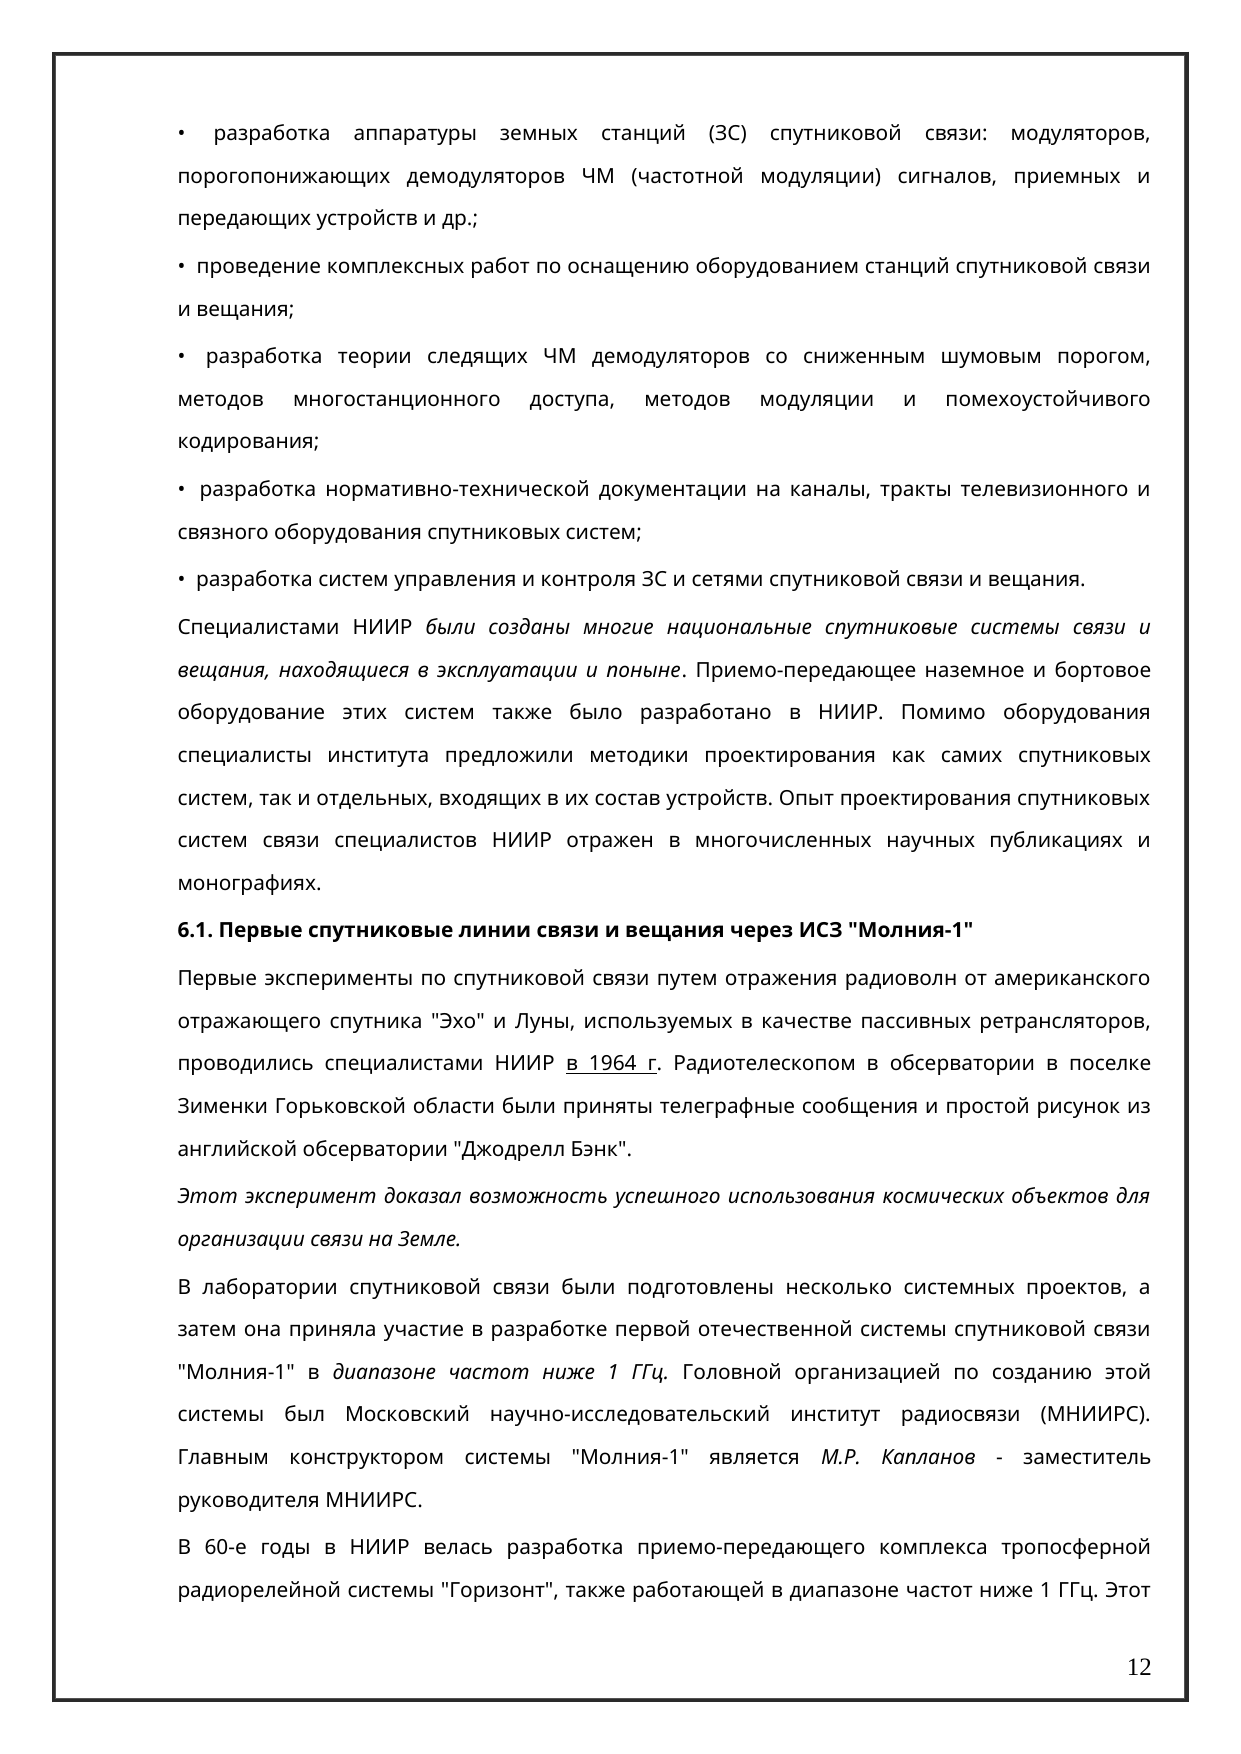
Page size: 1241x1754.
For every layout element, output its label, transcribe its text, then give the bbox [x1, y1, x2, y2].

text • проведение комплексных работ по оснащению оборудованием станций спутниковой связи и вещания; [177, 251, 1152, 322]
text Первые эксперименты по спутниковой связи путем отражения радиоволн от американского отражающего спутника "Эхо" и Луны, используемых в качестве пассивных ретрансляторов, проводились специалистами НИИР в . Радиотелескопом в обсерватории в поселке Зименки Горьковской области были приняты телеграфные сообщения и простой рисунок из английской обсерватории "Джодрелл Бэнк". [177, 963, 1152, 1162]
text • разработка систем управления и контроля ЗС и сетями спутниковой связи и вещания. [177, 564, 1152, 593]
text • разработка нормативно-технической документации на каналы, тракты телевизионного и связного оборудования спутниковых систем; [177, 474, 1152, 545]
text • разработка теории следящих ЧМ демодуляторов со сниженным шумовым порогом, методов многостанционного доступа, методов модуляции и помехоустойчивого кодирования; [177, 341, 1152, 455]
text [177, 1532, 1152, 1603]
text 6.1. Первые спутниковые линии связи и вещания через ИСЗ "Молния-1" [177, 916, 1152, 944]
text Специалистами НИИР были созданы многие национальные спутниковые системы связи и вещания, находящиеся в эксплуатации и поныне. Приемо-передающее наземное и бортовое оборудование этих систем также было разработано в НИИР. Помимо оборудования специалисты института предложили методики проектирования как самих спутниковых систем, так и отдельных, входящих в их состав устройств. Опыт проектирования спутниковых систем связи специалистов НИИР отражен в многочисленных научных публикациях и монографиях. [177, 612, 1152, 896]
text Этот эксперимент доказал возможность успешного использования космических объектов для организации связи на Земле. [177, 1181, 1152, 1252]
text • разработка аппаратуры земных станций (ЗС) спутниковой связи: модуляторов, порогопонижающих демодуляторов ЧМ (частотной модуляции) сигналов, приемных и передающих устройств и др.; [177, 118, 1152, 232]
text В лаборатории спутниковой связи были подготовлены несколько системных проектов, а затем она приняла участие в разработке первой отечественной системы спутниковой связи "Молния-1" в диапазоне частот ниже 1 ГГц. Головной организацией по созданию этой системы был Московский научно-исследовательский институт радиосвязи (МНИИРС). Главным конструктором системы "Молния-1" является М.Р. Капланов - заместитель руководителя МНИИРС. [177, 1272, 1152, 1513]
